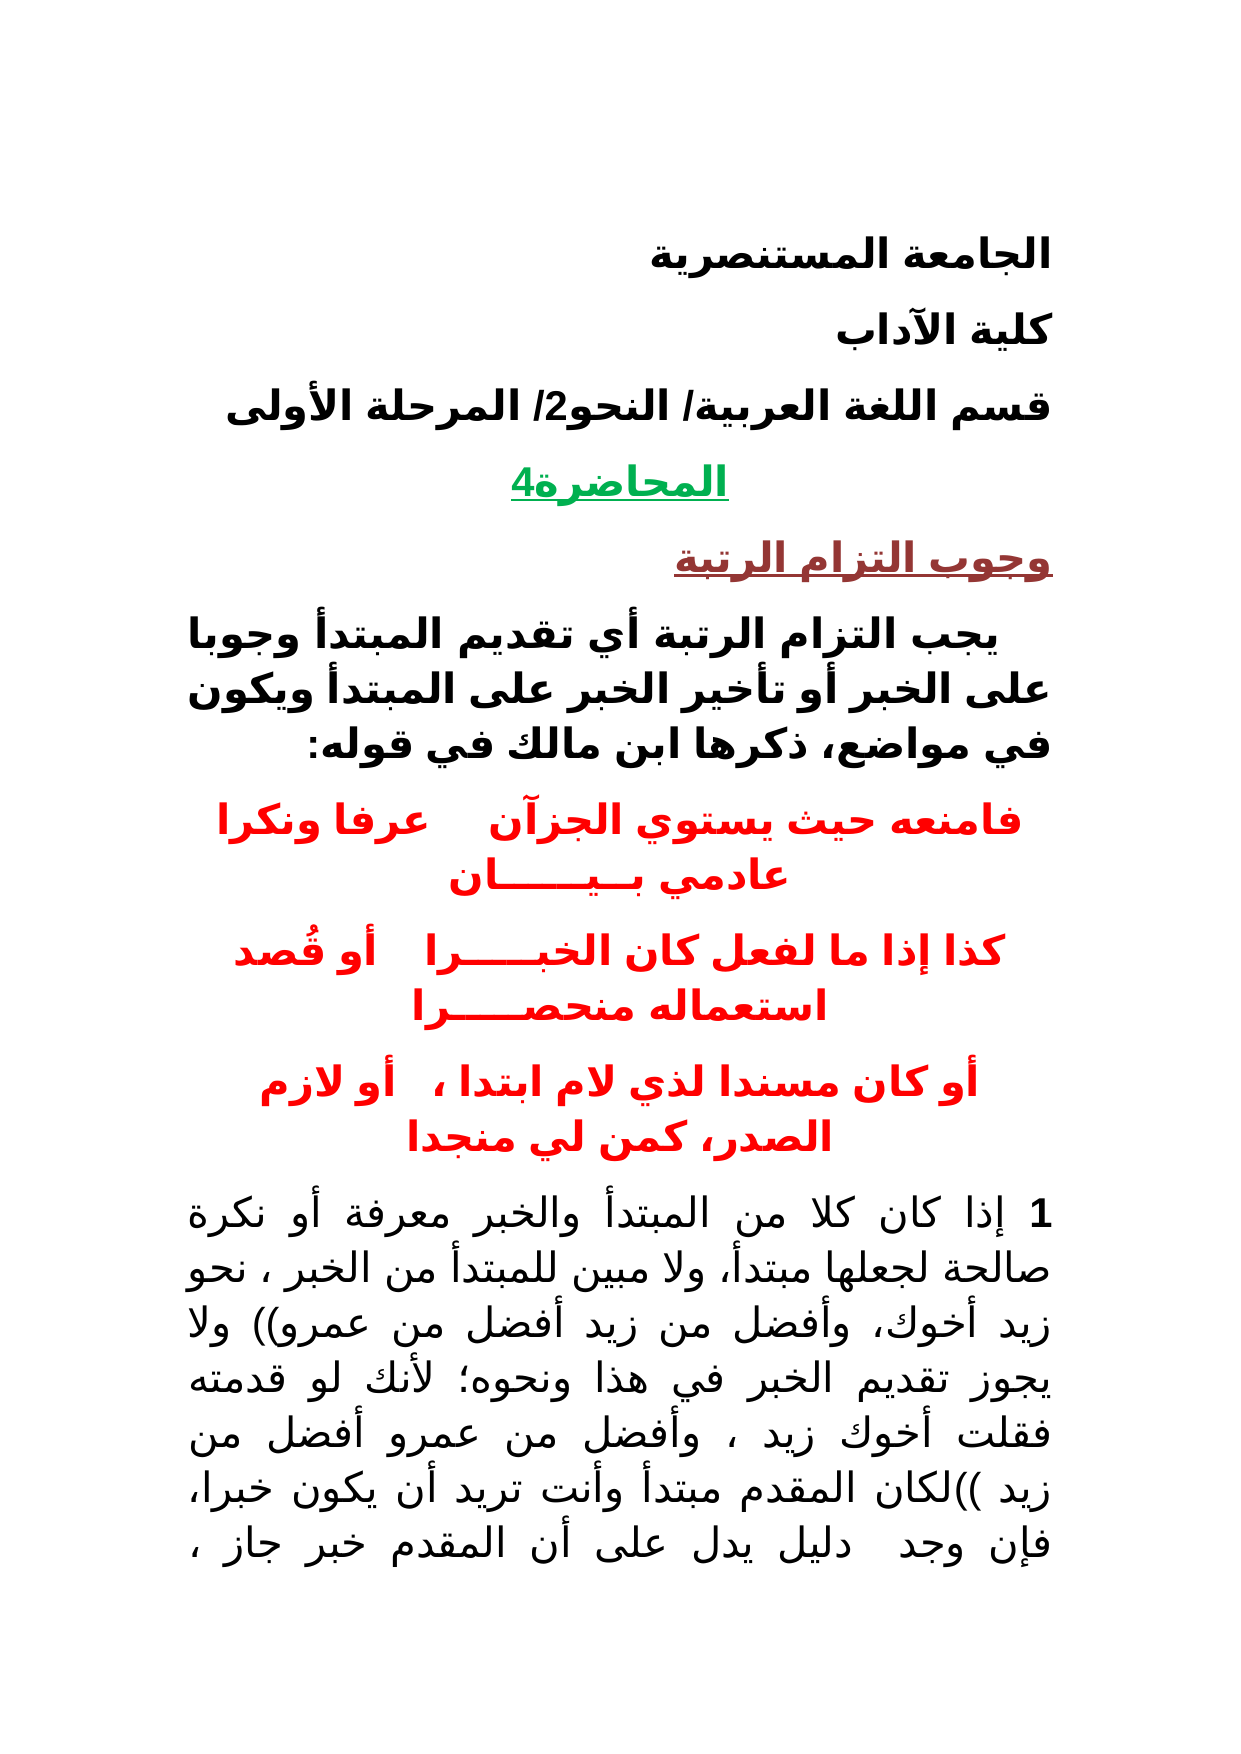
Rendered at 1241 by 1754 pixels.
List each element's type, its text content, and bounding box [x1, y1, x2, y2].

text يجب التزام الرتبة أي تقديم المبتدأ وجوبا على الخبر أو تأخير الخبر على المبتدأ ويكون في مواضع، ذكرها ابن مالك في قوله: [187, 609, 1053, 767]
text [187, 1188, 1053, 1567]
text المحاضرة4 [187, 457, 1053, 505]
text أو كان مسندا لذي لام ابتدا ، أو لازم الصدر، كمن لي منجدا [187, 1057, 1053, 1160]
text كلية الآداب [187, 305, 1053, 353]
text الجامعة المستنصرية [187, 229, 1053, 277]
text وجوب التزام الرتبة [187, 533, 1053, 581]
text فامنعه حيث يستوي الجزآن عرفا ونكرا عادمي بــيــــــان [187, 795, 1053, 898]
text قسم اللغة العربية/ النحو2/ المرحلة الأولى [187, 381, 1053, 429]
text كذا إذا ما لفعل كان الخبـــــرا أو قُصد استعماله منحصـــــرا [187, 926, 1053, 1029]
